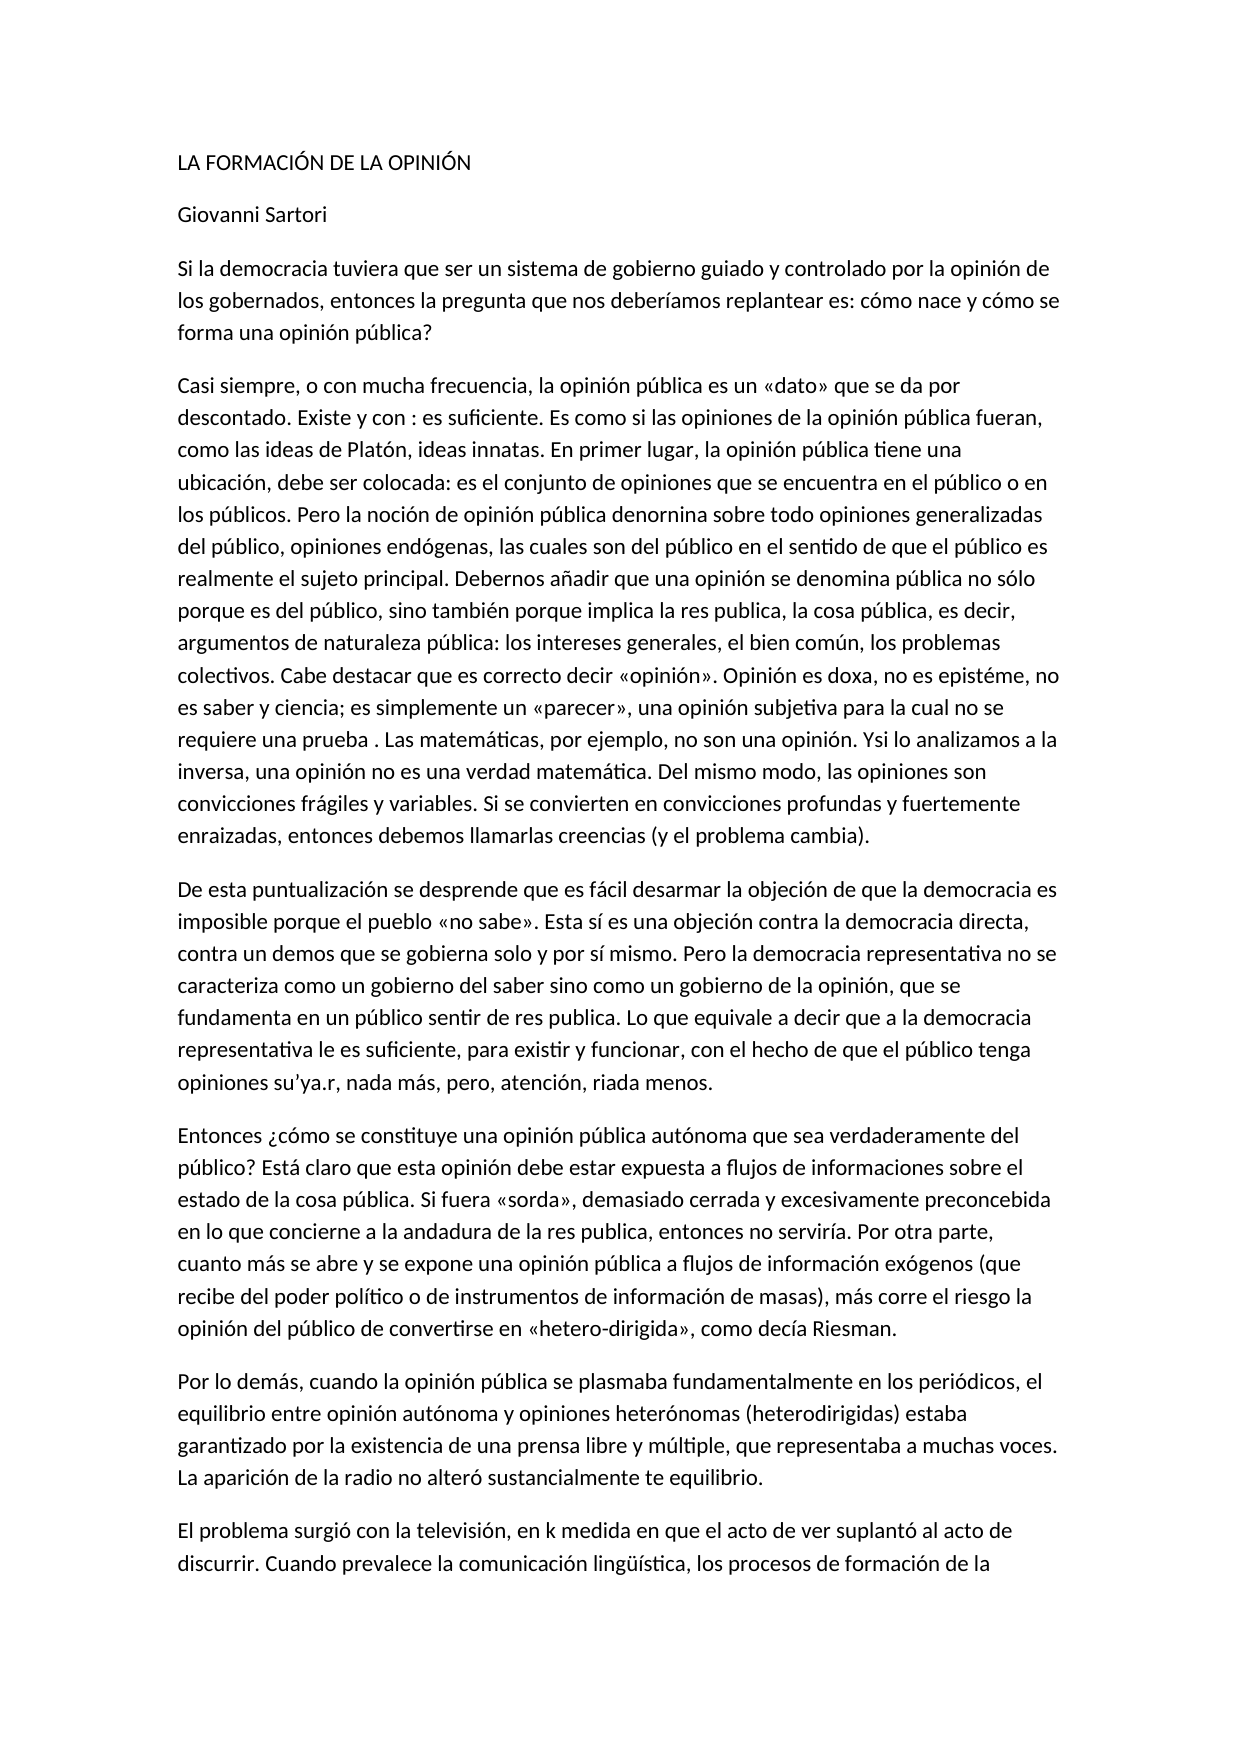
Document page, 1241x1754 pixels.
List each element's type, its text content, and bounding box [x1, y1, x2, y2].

text Si la democracia tuviera que ser un sistema de gobierno guiado y controlado por la opinión de los gobernados, entonces la pregunta que nos deberíamos replantear es: cómo nace y cómo se forma una opinión pública? [177, 254, 1063, 346]
text Giovanni Sartori [177, 201, 1063, 229]
text Por lo demás, cuando la opinión pública se plasmaba fundamentalmente en los periódicos, el equilibrio entre opinión autónoma y opiniones heterónomas (heterodirigidas) estaba garantizado por la existencia de una prensa libre y múltiple, que representaba a muchas voces. La aparición de la radio no alteró sustancialmente te equilibrio. [177, 1367, 1063, 1492]
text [177, 1517, 1063, 1577]
text LA FORMACIÓN DE LA OPINIÓN [177, 148, 1063, 176]
text Casi siempre, o con mucha frecuencia, la opinión pública es un «dato» que se da por descontado. Existe y con : es suficiente. Es como si las opiniones de la opinión pública fueran, como las ideas de Platón, ideas innatas. En primer lugar, la opinión pública tiene una ubicación, debe ser colocada: es el conjunto de opiniones que se encuentra en el público o en los públicos. Pero la noción de opinión pública denornina sobre todo opiniones generalizadas del público, opiniones endógenas, las cuales son del público en el sentido de que el público es realmente el sujeto principal. Debernos añadir que una opinión se denomina pública no sólo porque es del público, sino también porque implica la res publica, la cosa pública, es decir, argumentos de naturaleza pública: los intereses generales, el bien común, los problemas colectivos. Cabe destacar que es correcto decir «opinión». Opinión es doxa, no es epistéme, no es saber y ciencia; es simplemente un «parecer», una opinión subjetiva para la cual no se requiere una prueba . Las matemáticas, por ejemplo, no son una opinión. Ysi lo analizamos a la inversa, una opinión no es una verdad matemática. Del mismo modo, las opiniones son convicciones frágiles y variables. Si se convierten en convicciones profundas y fuertemente enraizadas, entonces debemos llamarlas creencias (y el problema cambia). [177, 371, 1063, 850]
text De esta puntualización se desprende que es fácil desarmar la objeción de que la democracia es imposible porque el pueblo «no sabe». Esta sí es una objeción contra la democracia directa, contra un demos que se gobierna solo y por sí mismo. Pero la democracia representativa no se caracteriza como un gobierno del saber sino como un gobierno de la opinión, que se fundamenta en un público sentir de res publica. Lo que equivale a decir que a la democracia representativa le es suficiente, para existir y funcionar, con el hecho de que el público tenga opiniones su’ya.r, nada más, pero, atención, riada menos. [177, 875, 1063, 1096]
text Entonces ¿cómo se constituye una opinión pública autónoma que sea verdaderamente del público? Está claro que esta opinión debe estar expuesta a flujos de informaciones sobre el estado de la cosa pública. Si fuera «sorda», demasiado cerrada y excesivamente preconcebida en lo que concierne a la andadura de la res publica, entonces no serviría. Por otra parte, cuanto más se abre y se expone una opinión pública a flujos de información exógenos (que recibe del poder político o de instrumentos de información de masas), más corre el riesgo la opinión del público de convertirse en «hetero-dirigida», como decía Riesman. [177, 1121, 1063, 1342]
